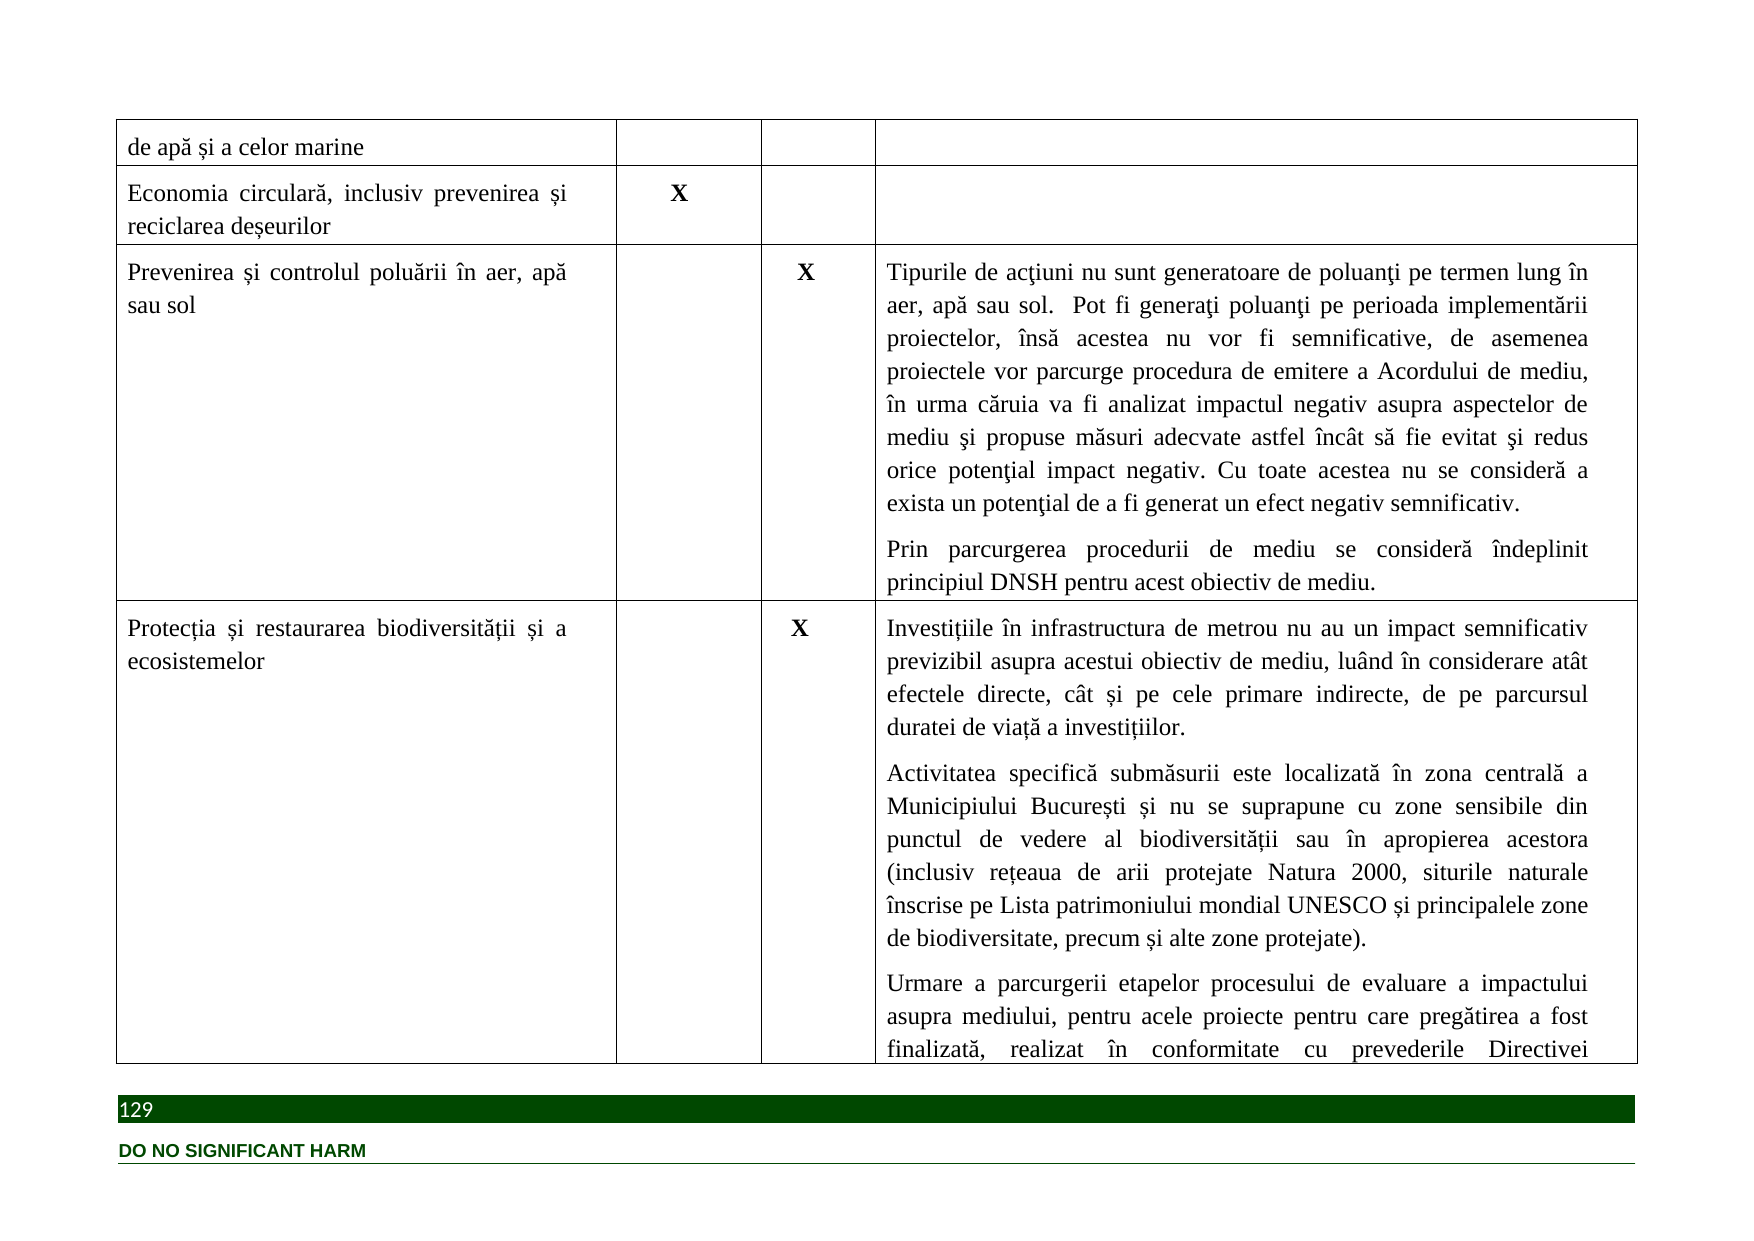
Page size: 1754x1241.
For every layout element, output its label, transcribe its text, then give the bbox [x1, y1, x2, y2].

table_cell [117, 120, 616, 165]
table_cell [617, 601, 761, 1063]
table_cell [876, 166, 1637, 244]
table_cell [117, 601, 616, 1063]
table_cell [762, 120, 875, 165]
table_cell [876, 120, 1637, 165]
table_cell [876, 601, 1637, 1063]
table_cell X [762, 601, 875, 1063]
table_cell Economia circulară, inclusiv prevenirea și reciclarea deșeurilor [117, 166, 616, 244]
table_cell Tipurile de acţiuni nu sunt generatoare de poluanţi pe termen lung în aer, apă sau sol. Pot fi generaţi poluanţi pe perioada implementării proiectelor, însă acestea nu vor fi semnificative, de asemenea proiectele vor parcurge procedura de emitere a Acordului de mediu, în urma căruia va fi analizat impactul negativ asupra aspectelor de mediu şi propuse măsuri adecvate astfel încât să fie evitat şi redus orice potenţial impact negativ. Cu toate acestea nu se consideră a exista un potenţial de a fi generat un efect negativ semnificativ. Prin parcurgerea procedurii de mediu se consideră îndeplinit principiul DNSH pentru acest obiectiv de mediu. [876, 245, 1637, 600]
table_cell X [762, 245, 875, 600]
table_cell Prevenirea și controlul poluării în aer, apă sau sol [117, 245, 616, 600]
table_cell X [617, 120, 761, 165]
table_cell [762, 166, 875, 244]
table_cell X [617, 166, 761, 244]
table_cell [617, 245, 761, 600]
